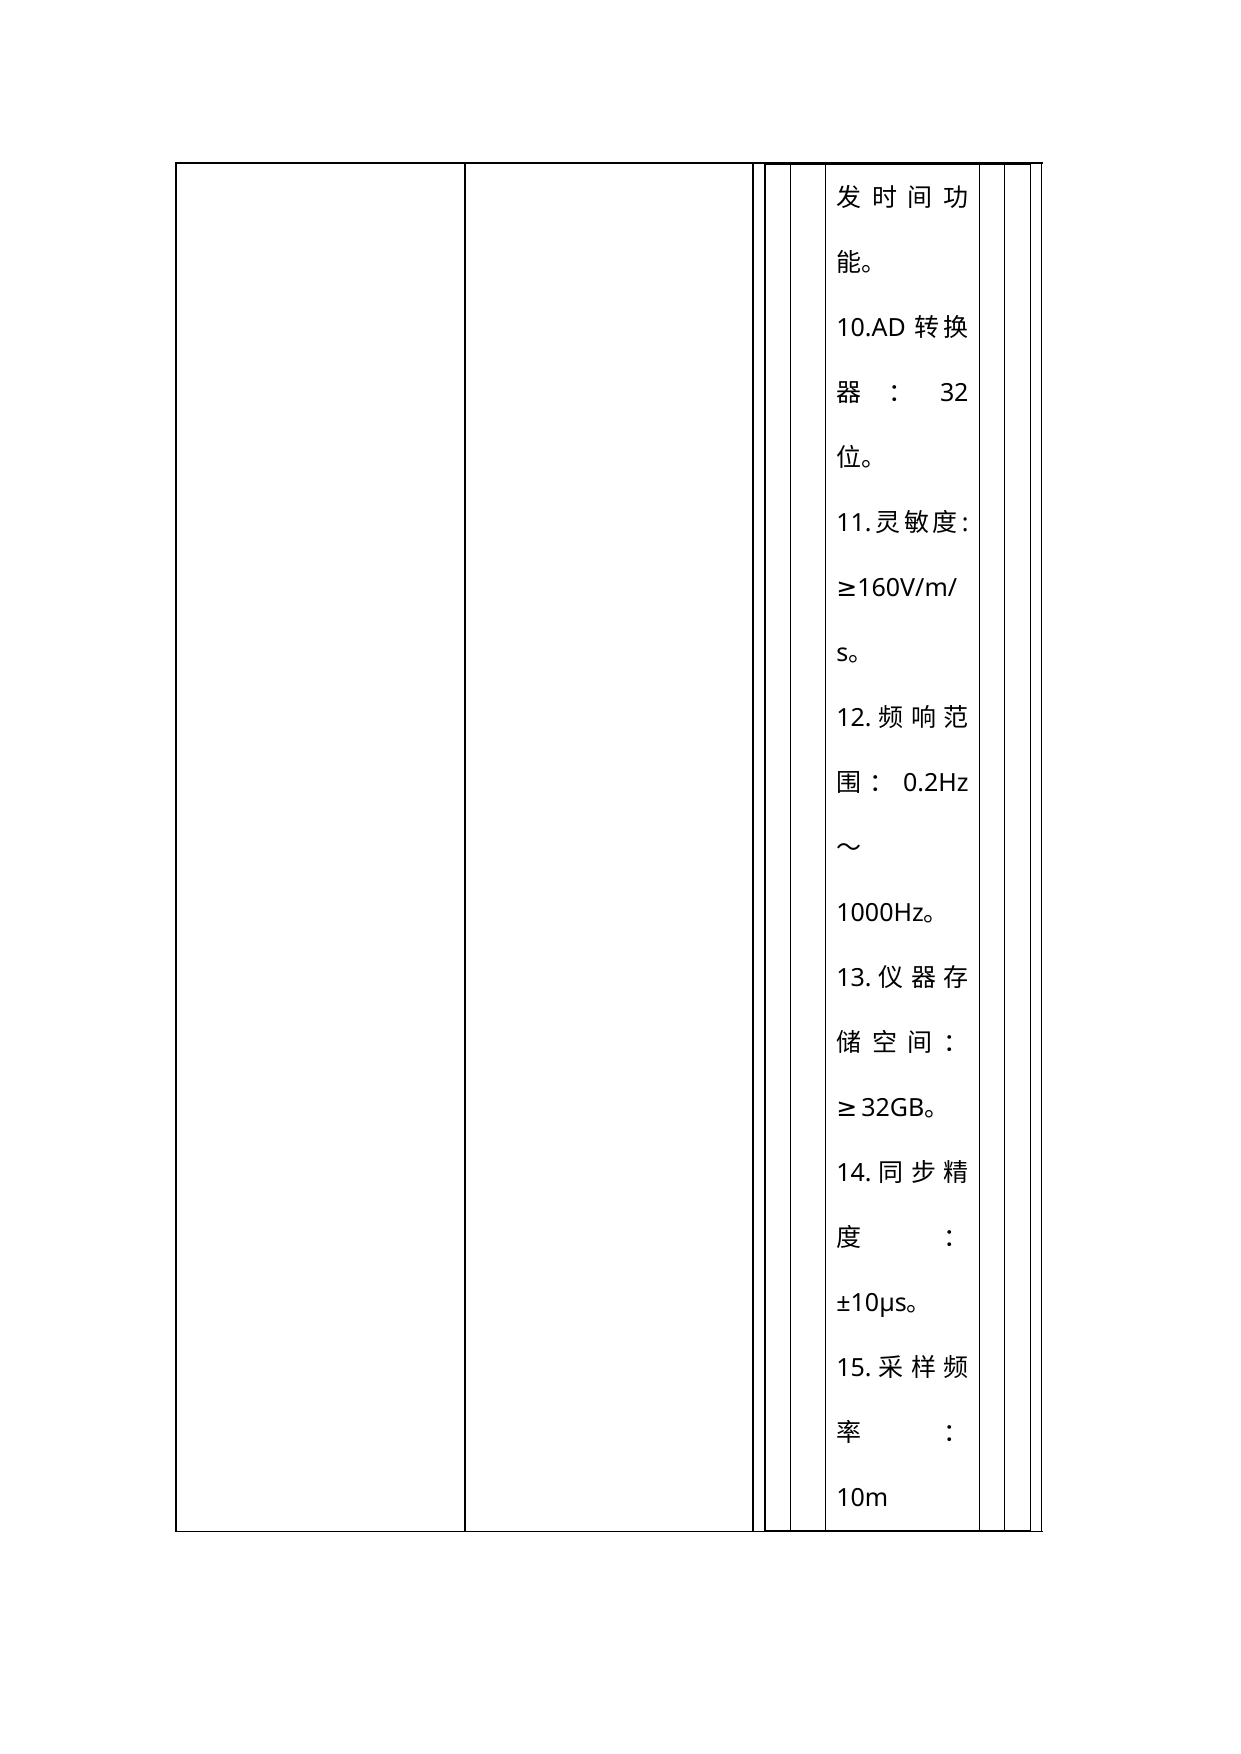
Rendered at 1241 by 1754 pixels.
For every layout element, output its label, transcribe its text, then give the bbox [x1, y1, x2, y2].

table_cell [766, 165, 790, 1530]
table_cell [1005, 165, 1030, 1530]
table_cell [826, 165, 979, 1530]
table_cell [466, 164, 752, 1531]
table_cell [754, 164, 764, 1531]
table_cell [980, 165, 1004, 1530]
table_cell 1 [177, 164, 464, 1531]
table_cell [791, 165, 825, 1530]
table_cell [1031, 164, 1041, 1531]
